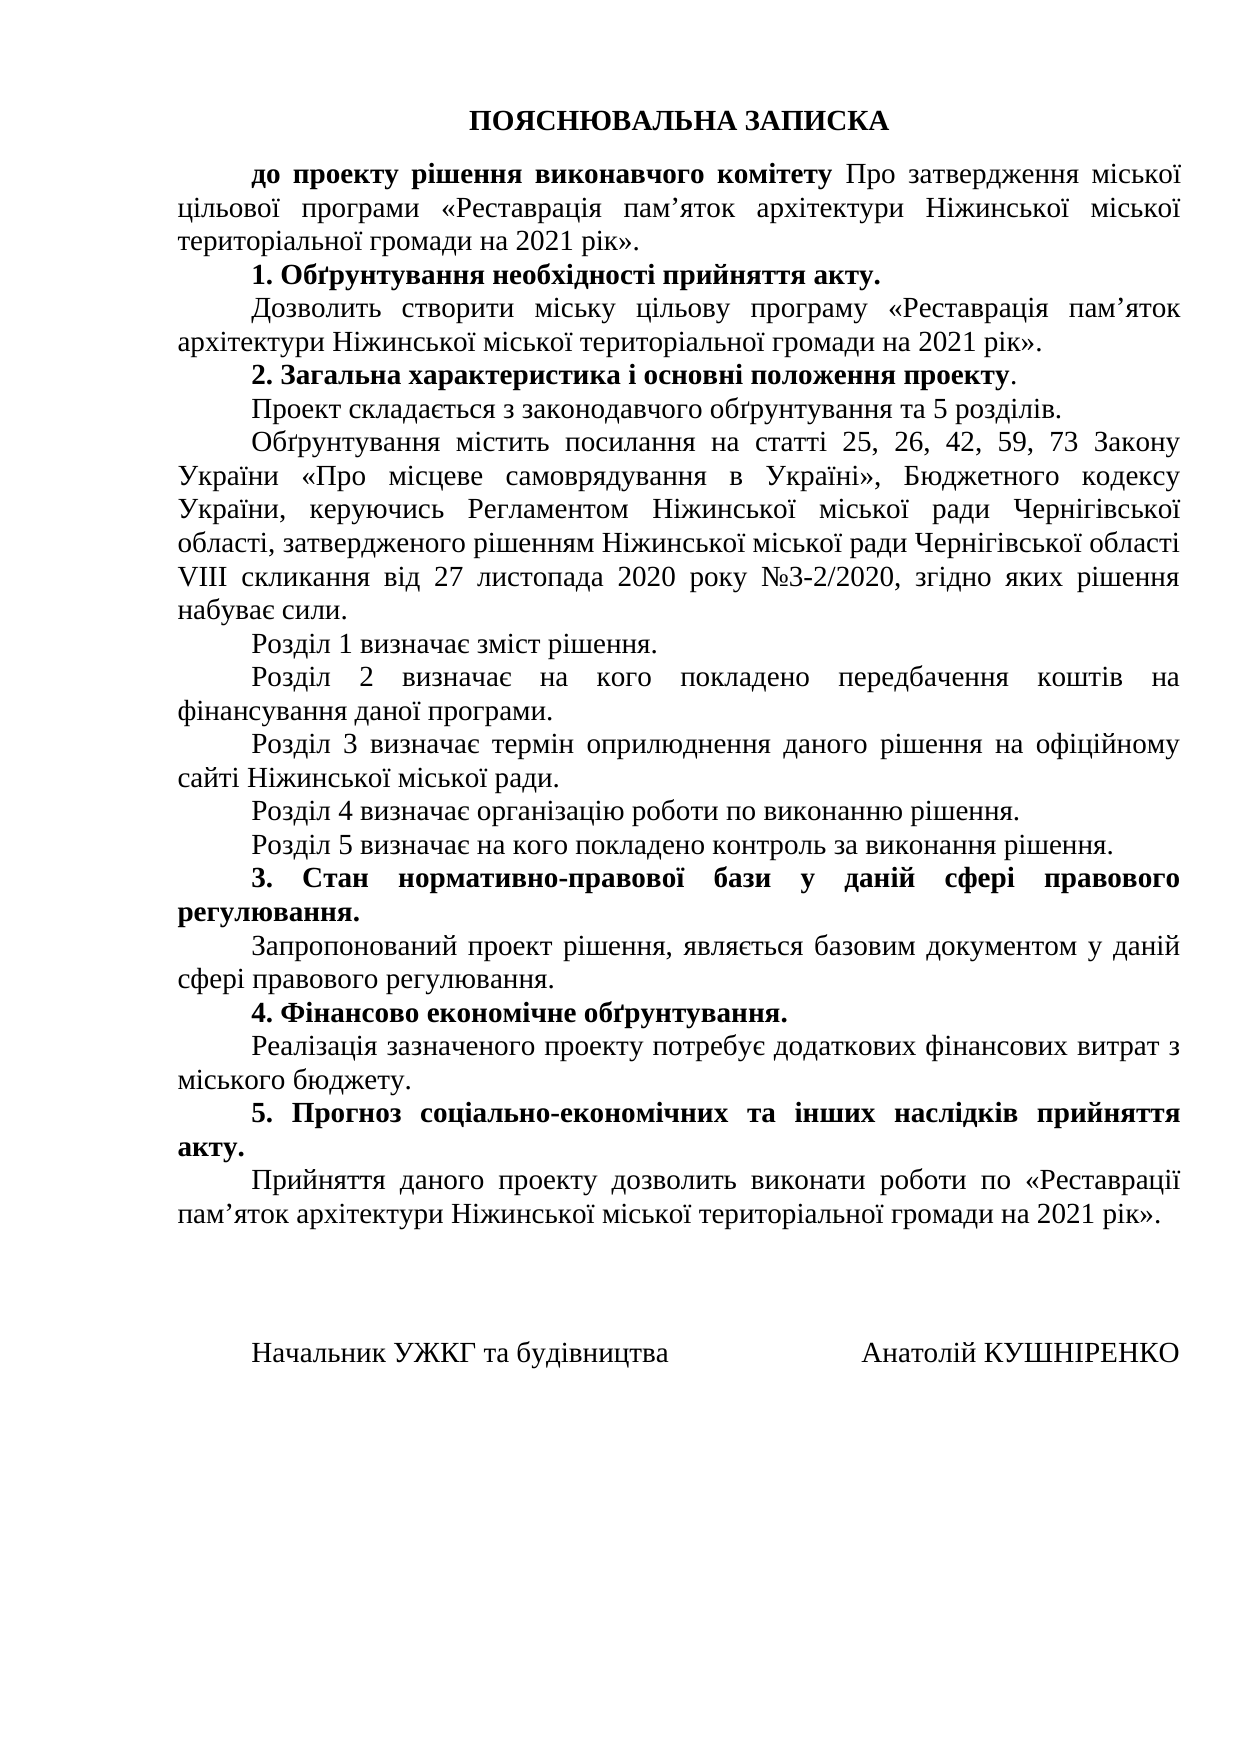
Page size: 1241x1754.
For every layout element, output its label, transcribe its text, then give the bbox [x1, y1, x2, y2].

text Розділ 5 визначає на кого покладено контроль за виконання рішення. [177, 827, 1181, 861]
text Дозволить створити міську цільову програму «Реставрація пам’яток архітектури Ніжинської міської територіальної громади на 2021 рік». [177, 290, 1181, 357]
text ПОЯСНЮВАЛЬНА ЗАПИСКА [177, 103, 1181, 137]
text Розділ 4 визначає організацію роботи по виконанню рішення. [177, 793, 1181, 827]
text до проекту рішення виконавчого комітету Про затвердження міської цільової програми «Реставрація пам’яток архітектури Ніжинської міської територіальної громади на 2021 рік». [177, 156, 1181, 257]
text Прийняття даного проекту дозволить виконати роботи по «Реставрації пам’яток архітектури Ніжинської міської територіальної громади на 2021 рік». [177, 1162, 1181, 1229]
text Начальник УЖКГ та будівництва Анатолій КУШНІРЕНКО [177, 1335, 1181, 1369]
text 3. Стан нормативно-правової бази у даній сфері правового регулювання. [177, 861, 1181, 928]
text Розділ 2 визначає на кого покладено передбачення коштів на фінансування даної програми. [177, 659, 1181, 726]
text 1. Обґрунтування необхідності прийняття акту. [177, 257, 1181, 290]
text Проект складається з законодавчого обґрунтування та 5 розділів. [177, 391, 1181, 424]
text Обґрунтування містить посилання на статті 25, 26, 42, 59, 73 Закону України «Про місцеве самоврядування в Україні», Бюджетного кодексу України, керуючись Регламентом Ніжинської міської ради Чернігівської області, затвердженого рішенням Ніжинської міської ради Чернігівської області VІІІ скликання від 27 листопада 2020 року №3-2/2020, згідно яких рішення набуває сили. [177, 424, 1181, 626]
text Розділ 3 визначає термін оприлюднення даного рішення на офіційному сайті Ніжинської міської ради. [177, 726, 1181, 793]
text Розділ 1 визначає зміст рішення. [177, 626, 1181, 659]
text 4. Фінансово економічне обґрунтування. [177, 995, 1181, 1028]
text Реалізація зазначеного проекту потребує додаткових фінансових витрат з міського бюджету. [177, 1028, 1181, 1095]
text 2. Загальна характеристика і основні положення проекту. [177, 357, 1181, 391]
text Запропонований проект рішення, являється базовим документом у даній сфері правового регулювання. [177, 928, 1181, 995]
text 5. Прогноз соціально-економічних та інших наслідків прийняття акту. [177, 1095, 1181, 1162]
